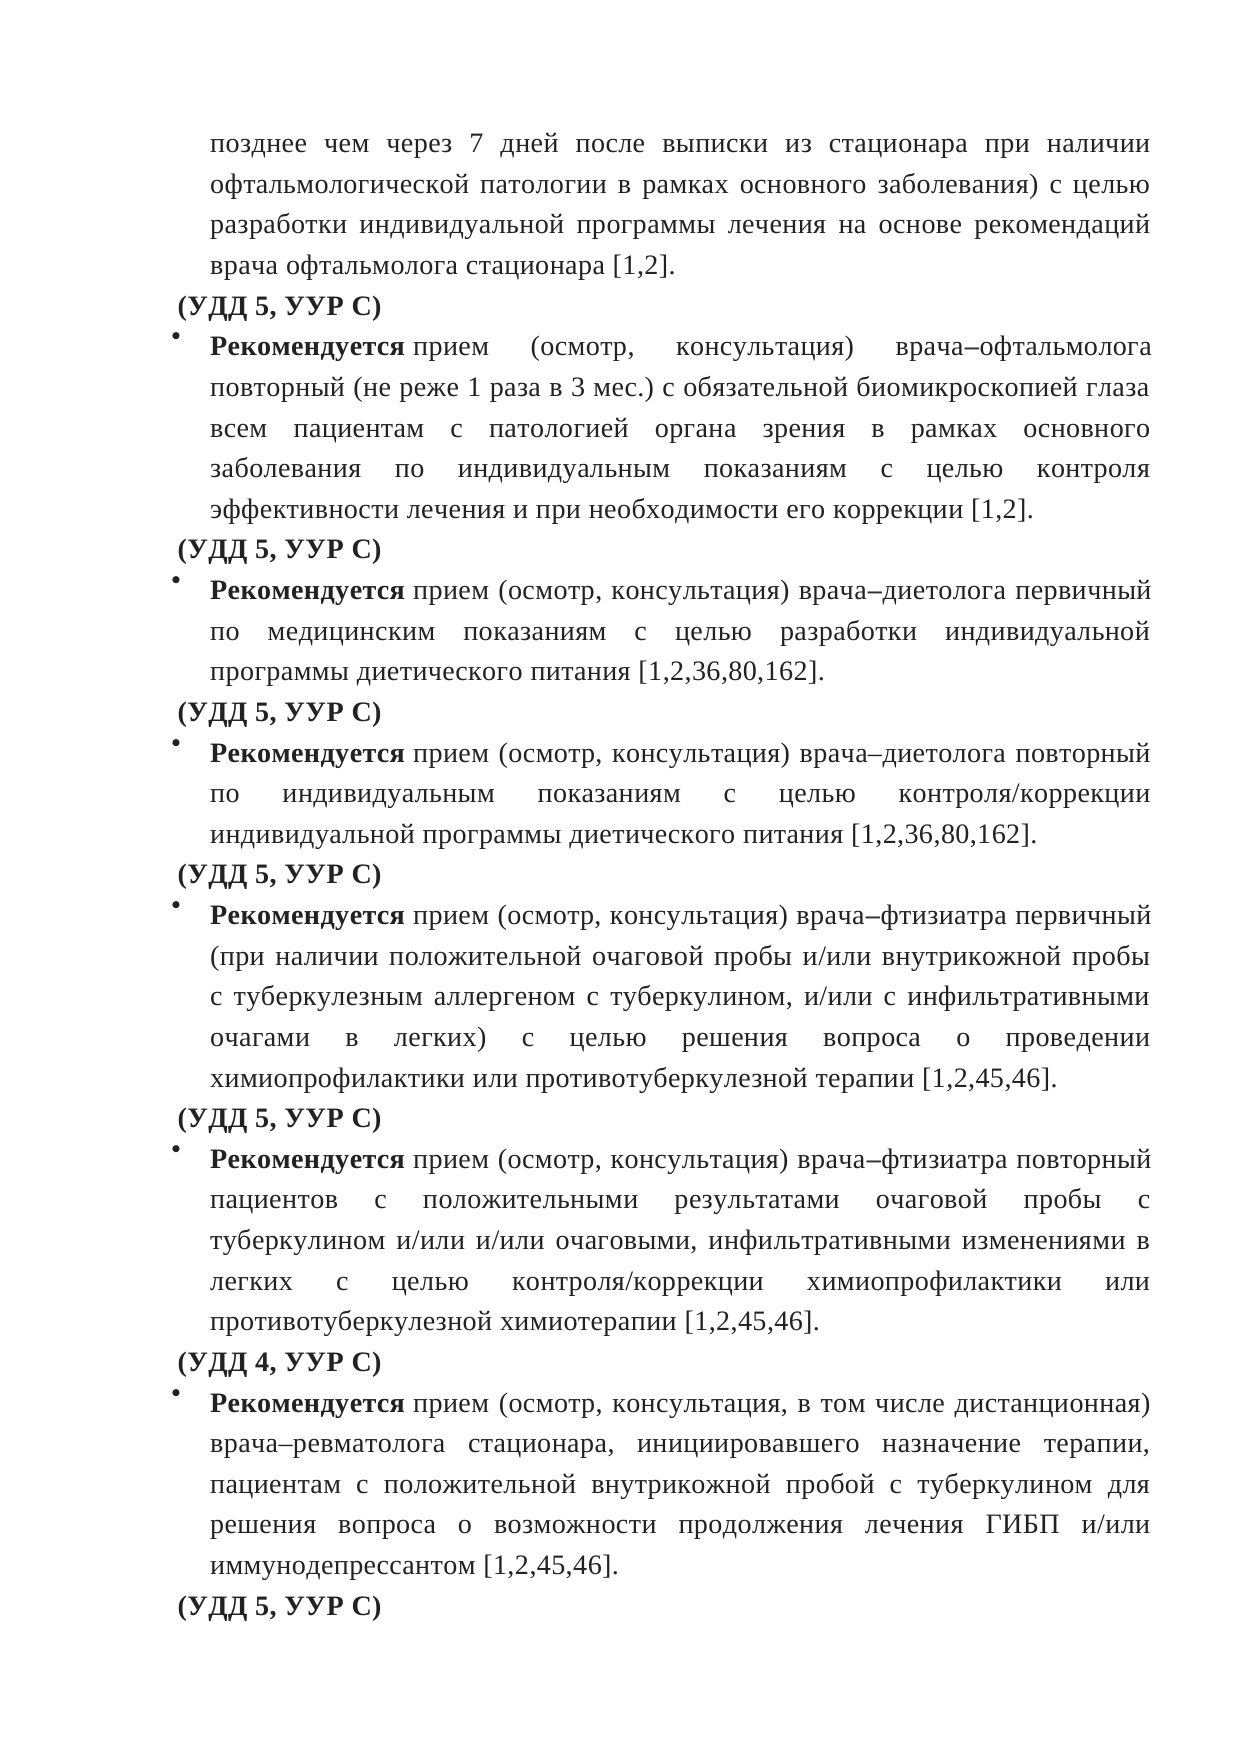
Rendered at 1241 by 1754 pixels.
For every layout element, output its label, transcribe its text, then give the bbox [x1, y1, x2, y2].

list Рекомендуется прием (осмотр, консультация) врача–диетолога повторный по индивидуальным показаниям с целью контроля/коррекции индивидуальной программы диетического питания [1,2,36,80,162]. [172, 727, 1152, 849]
text (УДД 5, УУР С) [177, 1093, 1152, 1134]
list Рекомендуется прием (осмотр, консультация, в том числе дистанционная) врача–ревматолога стационара, инициировавшего назначение терапии, пациентам с положительной внутрикожной пробой с туберкулином для решения вопроса о возможности продолжения лечения ГИБП и/или иммунодепрессантом [1,2,45,46]. [172, 1377, 1152, 1581]
list Рекомендуется прием (осмотр, консультация) врача–диетолога первичный по медицинским показаниям с целью разработки индивидуальной программы диетического питания [1,2,36,80,162]. [172, 565, 1152, 687]
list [172, 118, 1152, 281]
text (УДД 5, УУР С) [177, 1581, 1152, 1621]
text (УДД 5, УУР С) [177, 524, 1152, 565]
list Рекомендуется прием (осмотр, консультация) врача–офтальмолога повторный (не реже 1 раза в 3 мес.) с обязательной биомикроскопией глаза всем пациентам с патологией органа зрения в рамках основного заболевания по индивидуальным показаниям с целью контроля эффективности лечения и при необходимости его коррекции [1,2]. [172, 321, 1152, 524]
text (УДД 5, УУР С) [177, 281, 1152, 321]
text (УДД 4, УУР С) [177, 1337, 1152, 1377]
text (УДД 5, УУР С) [177, 849, 1152, 890]
text (УДД 5, УУР С) [177, 687, 1152, 727]
list Рекомендуется прием (осмотр, консультация) врача–фтизиатра первичный (при наличии положительной очаговой пробы и/или внутрикожной пробы с туберкулезным аллергеном с туберкулином, и/или с инфильтративными очагами в легких) с целью решения вопроса о проведении химиопрофилактики или противотуберкулезной терапии [1,2,45,46]. [172, 890, 1152, 1093]
list Рекомендуется прием (осмотр, консультация) врача–фтизиатра повторный пациентов с положительными результатами очаговой пробы с туберкулином и/или и/или очаговыми, инфильтративными изменениями в легких с целью контроля/коррекции химиопрофилактики или противотуберкулезной химиотерапии [1,2,45,46]. [172, 1134, 1152, 1337]
